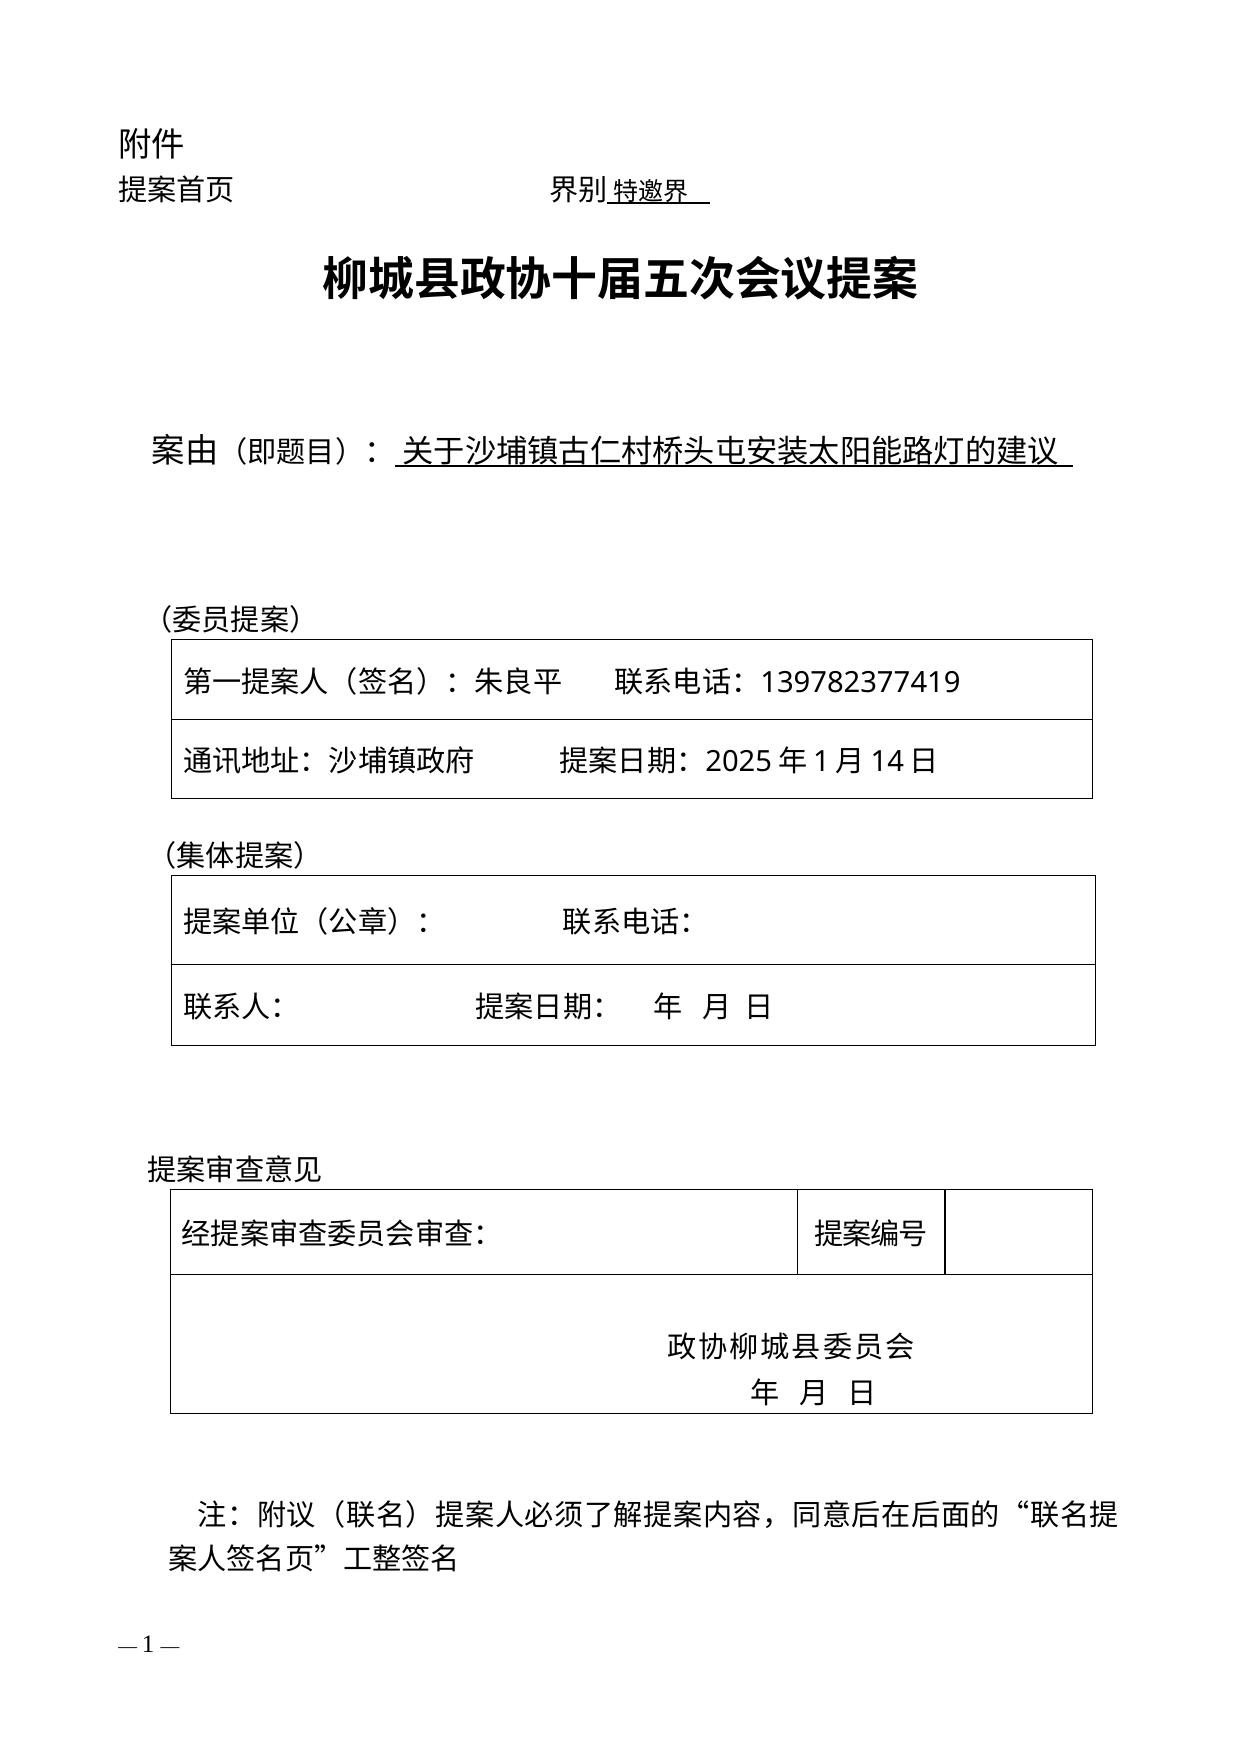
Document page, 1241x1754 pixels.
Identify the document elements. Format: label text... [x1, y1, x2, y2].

table_header 经提案审查委员会审查： [171, 1190, 797, 1274]
table_cell 通讯地址：沙埔镇政府 提案日期：2025年1月14日 [172, 720, 1092, 798]
text 注：附议（联名）提案人必须了解提案内容，同意后在后面的“联名提案人签名页”工整签名 [168, 1491, 1122, 1578]
table_header [946, 1190, 1092, 1274]
text 提案首页 界别 特邀界 [118, 166, 1122, 209]
text 提案审查意见 [118, 1146, 1122, 1188]
table_cell 联系人： 提案日期： 年 月 日 [172, 965, 1095, 1044]
table_header 第一提案人（签名）：朱良平 联系电话：139782377419 [172, 640, 1092, 719]
text 案由（即题目）： 关于沙埔镇古仁村桥头屯安装太阳能路灯的建议 [118, 424, 1122, 472]
text （委员提案） [118, 597, 1122, 639]
text （集体提案） [118, 833, 1122, 875]
table_header 提案编号 [798, 1190, 944, 1274]
text 柳城县政协十届五次会议提案 [118, 243, 1122, 309]
text 附件 [118, 118, 1122, 166]
table_cell 政协柳城县委员会 年 月 日 [171, 1275, 1092, 1412]
table_header 提案单位（公章）： 联系电话： [172, 876, 1095, 964]
